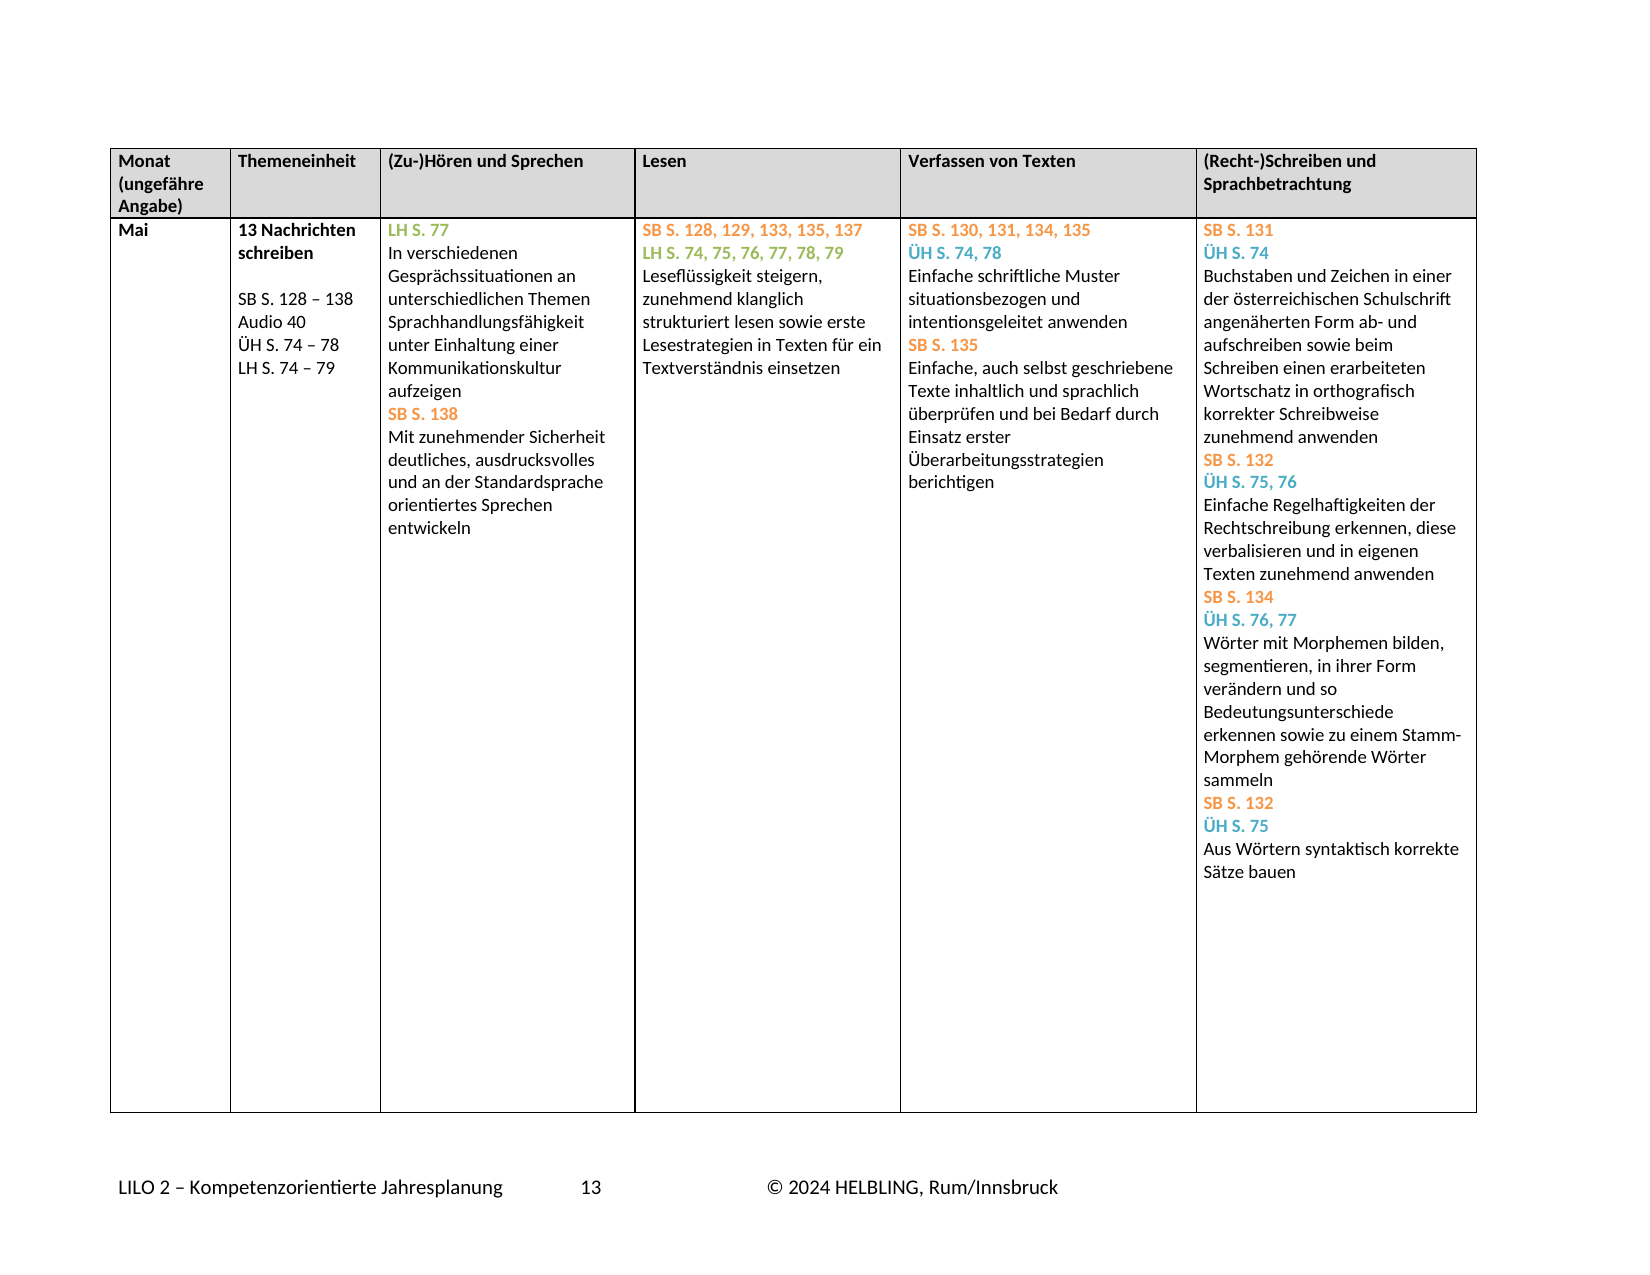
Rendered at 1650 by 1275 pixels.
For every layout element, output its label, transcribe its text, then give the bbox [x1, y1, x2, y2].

table_cell (Recht-)Schreiben und Sprachbetrachtung [1197, 149, 1476, 217]
table_cell SB S. 131 ÜH S. 74 Buchstaben und Zeichen in einer der österreichischen Schulschrift angenäherten Form ab- und aufschreiben sowie beim Schreiben einen erarbeiteten Wortschatz in orthografisch korrekter Schreibweise zunehmend anwenden SB S. 132 ÜH S. 75, 76 Einfache Regelhaftigkeiten der Rechtschreibung erkennen, diese verbalisieren und in eigenen Texten zunehmend anwenden SB S. 134 ÜH S. 76, 77 Wörter mit Morphemen bilden, segmentieren, in ihrer Form verändern und so Bedeutungsunterschiede erkennen sowie zu einem Stamm-Morphem gehörende Wörter sammeln SB S. 132 ÜH S. 75 Aus Wörtern syntaktisch korrekte Sätze bauen [1197, 219, 1476, 1112]
table_cell Verfassen von Texten [901, 149, 1196, 217]
table_cell Lesen [636, 149, 900, 217]
table_cell 13 Nachrichten schreiben SB S. 128 – 138 Audio 40 ÜH S. 74 – 78 LH S. 74 – 79 [231, 219, 380, 1112]
table_cell (Zu-)Hören und Sprechen [381, 149, 634, 217]
table_cell SB S. 128, 129, 133, 135, 137 LH S. 74, 75, 76, 77, 78, 79 Leseflüssigkeit steigern, zunehmend klanglich strukturiert lesen sowie erste Lesestrategien in Texten für ein Textverständnis einsetzen [636, 219, 900, 1112]
table_cell Themeneinheit [231, 149, 380, 217]
table_cell SB S. 130, 131, 134, 135 ÜH S. 74, 78 Einfache schriftliche Muster situationsbezogen und intentionsgeleitet anwenden SB S. 135 Einfache, auch selbst geschriebene Texte inhaltlich und sprachlich überprüfen und bei Bedarf durch Einsatz erster Überarbeitungsstrategien berichtigen [901, 219, 1196, 1112]
table_cell LH S. 77 In verschiedenen Gesprächssituationen an unterschiedlichen Themen Sprachhandlungsfähigkeit unter Einhaltung einer Kommunikationskultur aufzeigen SB S. 138 Mit zunehmender Sicherheit deutliches, ausdrucksvolles und an der Standardsprache orientiertes Sprechen entwickeln [381, 219, 634, 1112]
table_cell Mai [111, 219, 230, 1112]
table_cell Monat (ungefähre Angabe) [111, 149, 230, 217]
